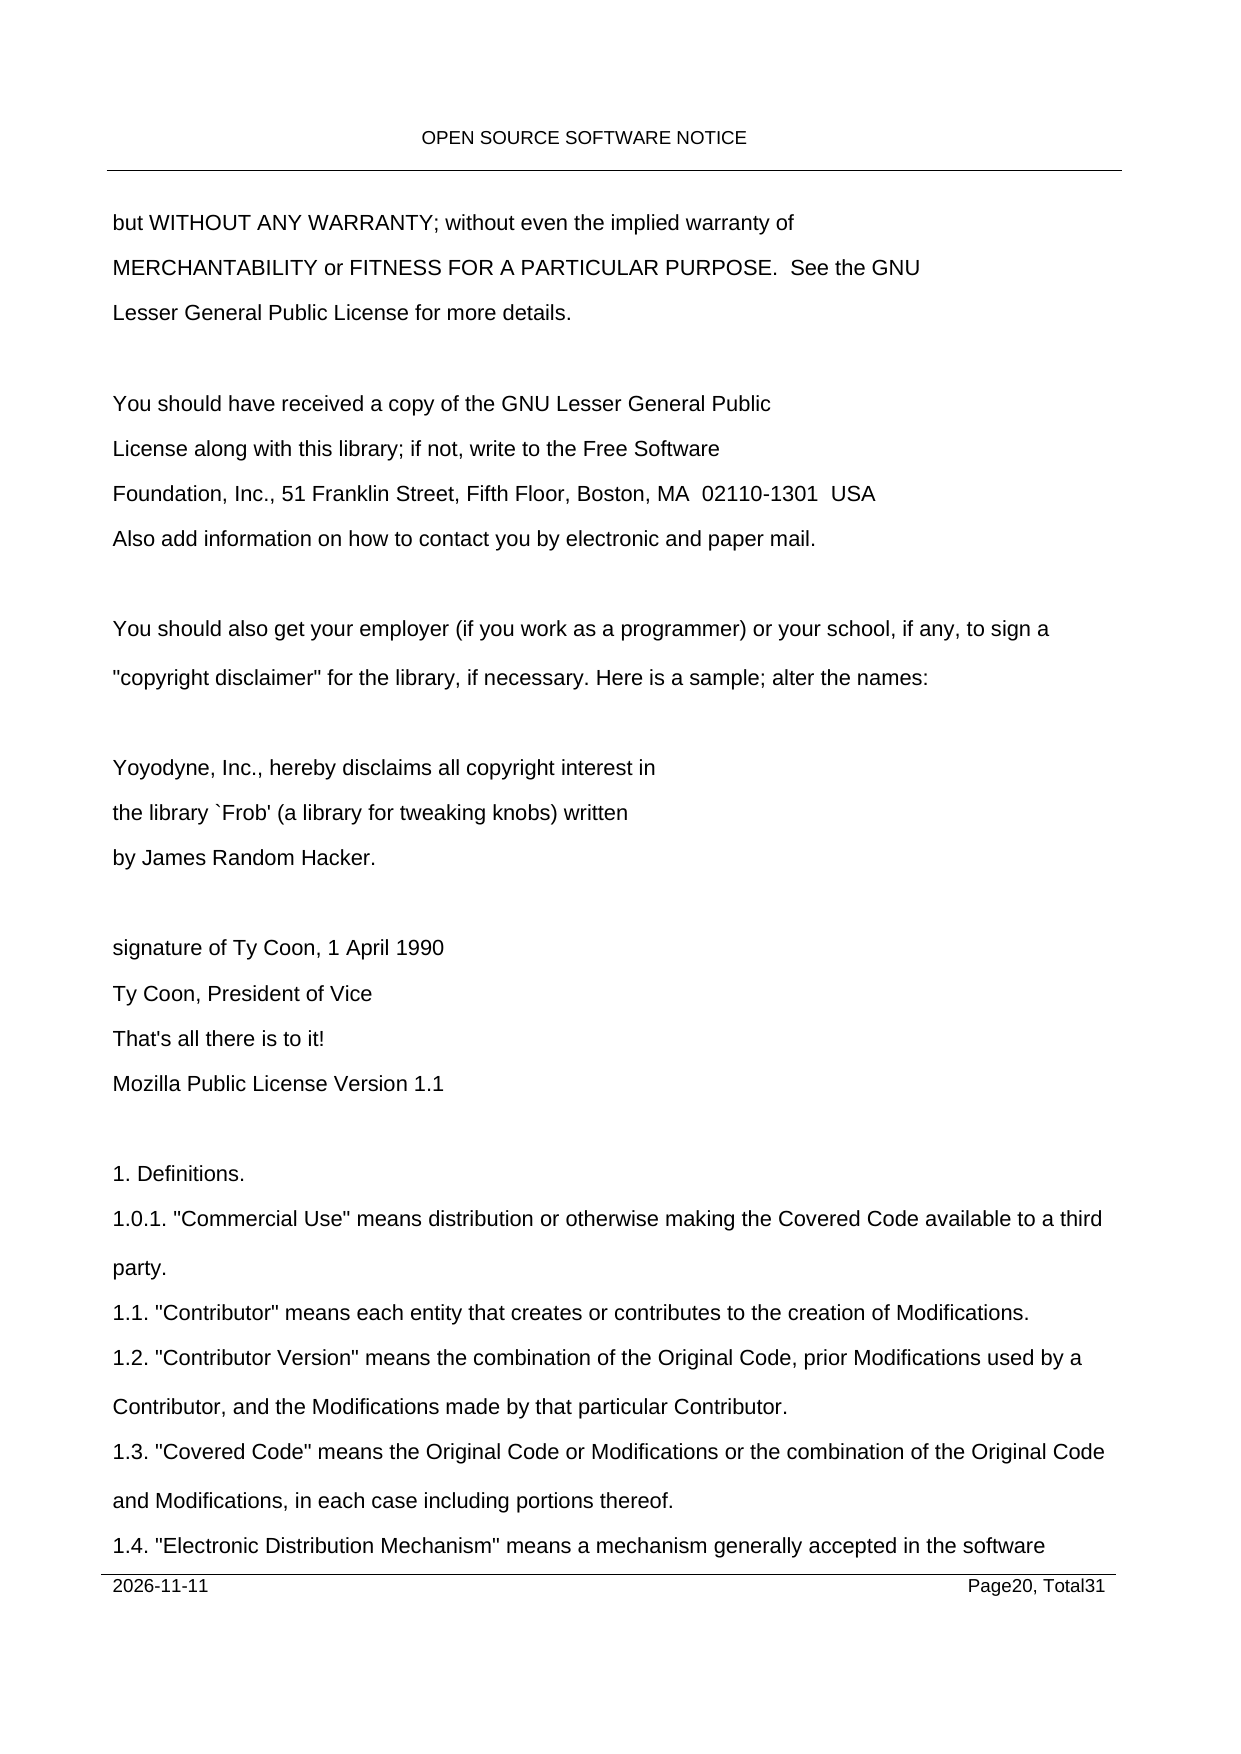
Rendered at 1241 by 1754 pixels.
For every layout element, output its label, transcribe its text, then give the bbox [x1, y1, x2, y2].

text signature of Ty Coon, 1 April 1990 [112, 932, 1128, 964]
text Lesser General Public License for more details. [112, 297, 1128, 329]
text License along with this library; if not, write to the Free Software [112, 432, 1128, 464]
text Ty Coon, President of Vice [112, 977, 1128, 1009]
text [112, 1529, 1128, 1561]
text Also add information on how to contact you by electronic and paper mail. [112, 522, 1128, 554]
text You should have received a copy of the GNU Lesser General Public [112, 387, 1128, 419]
text 1.2. "Contributor Version" means the combination of the Original Code, prior Modifications used by a Contributor, and the Modifications made by that particular Contributor. [112, 1341, 1128, 1422]
text You should also get your employer (if you work as a programmer) or your school, if any, to sign a "copyright disclaimer" for the library, if necessary. Here is a sample; alter the names: [112, 612, 1128, 693]
text by James Random Hacker. [112, 841, 1128, 874]
text 1.1. "Contributor" means each entity that creates or contributes to the creation of Modifications. [112, 1296, 1128, 1329]
text the library `Frob' (a library for tweaking knobs) written [112, 796, 1128, 829]
text but WITHOUT ANY WARRANTY; without even the implied warranty of [112, 206, 1128, 239]
text 1.0.1. "Commercial Use" means distribution or otherwise making the Covered Code available to a third party. [112, 1202, 1128, 1283]
text MERCHANTABILITY or FITNESS FOR A PARTICULAR PURPOSE. See the GNU [112, 251, 1128, 284]
text 1. Definitions. [112, 1157, 1128, 1190]
text 1.3. "Covered Code" means the Original Code or Modifications or the combination of the Original Code and Modifications, in each case including portions thereof. [112, 1435, 1128, 1516]
text Mozilla Public License Version 1.1 [112, 1067, 1128, 1099]
text That's all there is to it! [112, 1022, 1128, 1054]
text Foundation, Inc., 51 Franklin Street, Fifth Floor, Boston, MA 02110-1301 USA [112, 477, 1128, 509]
text Yoyodyne, Inc., hereby disclaims all copyright interest in [112, 751, 1128, 784]
